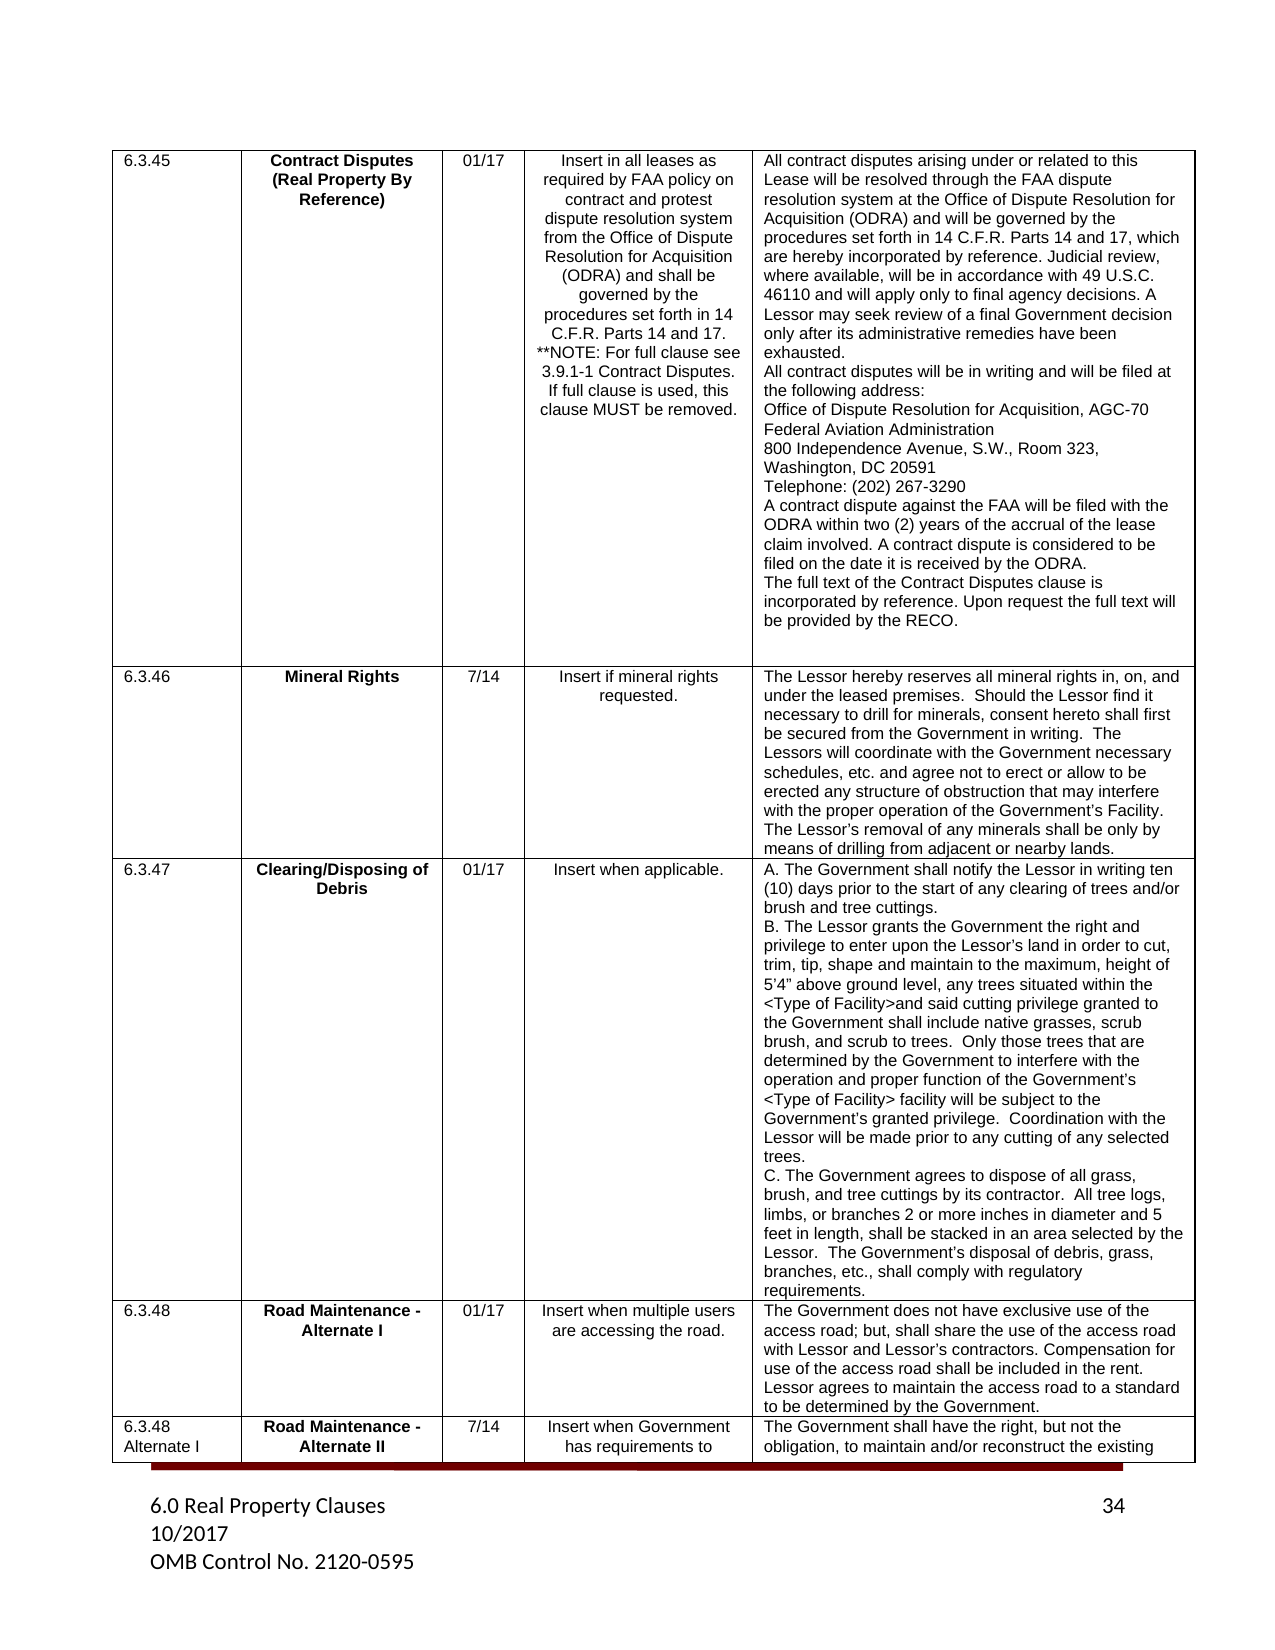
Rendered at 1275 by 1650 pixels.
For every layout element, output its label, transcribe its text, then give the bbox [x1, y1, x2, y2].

table_cell 6.3.47 [113, 859, 241, 1300]
table_cell Road Maintenance - Alternate I [242, 1301, 442, 1416]
table_cell Clearing/Disposing of Debris [242, 859, 442, 1300]
table_cell 01/17 [443, 859, 524, 1300]
table_cell The Lessor hereby reserves all mineral rights in, on, and under the leased premises. Should the Lessor find it necessary to drill for minerals, consent hereto shall first be secured from the Government in writing. The Lessors will coordinate with the Government necessary schedules, etc. and agree not to erect or allow to be erected any structure of obstruction that may interfere with the proper operation of the Government’s Facility. The Lessor’s removal of any minerals shall be only by means of drilling from adjacent or nearby lands. [753, 667, 1194, 858]
table_cell Mineral Rights [242, 667, 442, 858]
table_cell Insert in all leases as required by FAA policy on contract and protest dispute resolution system from the Office of Dispute Resolution for Acquisition (ODRA) and shall be governed by the procedures set forth in 14 C.F.R. Parts 14 and 17. **NOTE: For full clause see 3.9.1-1 Contract Disputes. If full clause is used, this clause MUST be removed. [525, 151, 752, 666]
table_cell A. The Government shall notify the Lessor in writing ten (10) days prior to the start of any clearing of trees and/or brush and tree cuttings. B. The Lessor grants the Government the right and privilege to enter upon the Lessor’s land in order to cut, trim, tip, shape and maintain to the maximum, height of 5’4” above ground level, any trees situated within the <Type of Facility>and said cutting privilege granted to the Government shall include native grasses, scrub brush, and scrub to trees. Only those trees that are determined by the Government to interfere with the operation and proper function of the Government’s <Type of Facility> facility will be subject to the Government’s granted privilege. Coordination with the Lessor will be made prior to any cutting of any selected trees. C. The Government agrees to dispose of all grass, brush, and tree cuttings by its contractor. All tree logs, limbs, or branches 2 or more inches in diameter and 5 feet in length, shall be stacked in an area selected by the Lessor. The Government’s disposal of debris, grass, branches, etc., shall comply with regulatory requirements. [753, 859, 1194, 1300]
table_cell The Government does not have exclusive use of the access road; but, shall share the use of the access road with Lessor and Lessor’s contractors. Compensation for use of the access road shall be included in the rent. Lessor agrees to maintain the access road to a standard to be determined by the Government. [753, 1301, 1194, 1416]
picture [150, 1462, 1125, 1471]
table_cell Insert when Government has requirements to improve the road. [525, 1417, 752, 1462]
table_cell 7/14 [443, 1417, 524, 1462]
table_cell 7/14 [443, 667, 524, 858]
table_cell Insert when applicable. [525, 859, 752, 1300]
table_cell 6.3.48 [113, 1301, 241, 1416]
table_cell All contract disputes arising under or related to this Lease will be resolved through the FAA dispute resolution system at the Office of Dispute Resolution for Acquisition (ODRA) and will be governed by the procedures set forth in 14 C.F.R. Parts 14 and 17, which are hereby incorporated by reference. Judicial review, where available, will be in accordance with 49 U.S.C. 46110 and will apply only to final agency decisions. A Lessor may seek review of a final Government decision only after its administrative remedies have been exhausted. All contract disputes will be in writing and will be filed at the following address: Office of Dispute Resolution for Acquisition, AGC-70 Federal Aviation Administration 800 Independence Avenue, S.W., Room 323, Washington, DC 20591 Telephone: (202) 267-3290 A contract dispute against the FAA will be filed with the ODRA within two (2) years of the accrual of the lease claim involved. A contract dispute is considered to be filed on the date it is received by the ODRA. The full text of the Contract Disputes clause is incorporated by reference. Upon request the full text will be provided by the RECO. [753, 151, 1194, 666]
table_cell Insert when multiple users are accessing the road. [525, 1301, 752, 1416]
table_cell 6.3.46 [113, 667, 241, 858]
table_cell 6.3.48 Alternate I [113, 1417, 241, 1462]
table_cell 01/17 [443, 1301, 524, 1416]
table_cell Road Maintenance - Alternate II [242, 1417, 442, 1462]
table_cell 01/17 [443, 151, 524, 666]
table_cell 6.3.45 [113, 151, 241, 666]
table_cell Insert if mineral rights requested. [525, 667, 752, 858]
table_cell Contract Disputes (Real Property By Reference) [242, 151, 442, 666]
